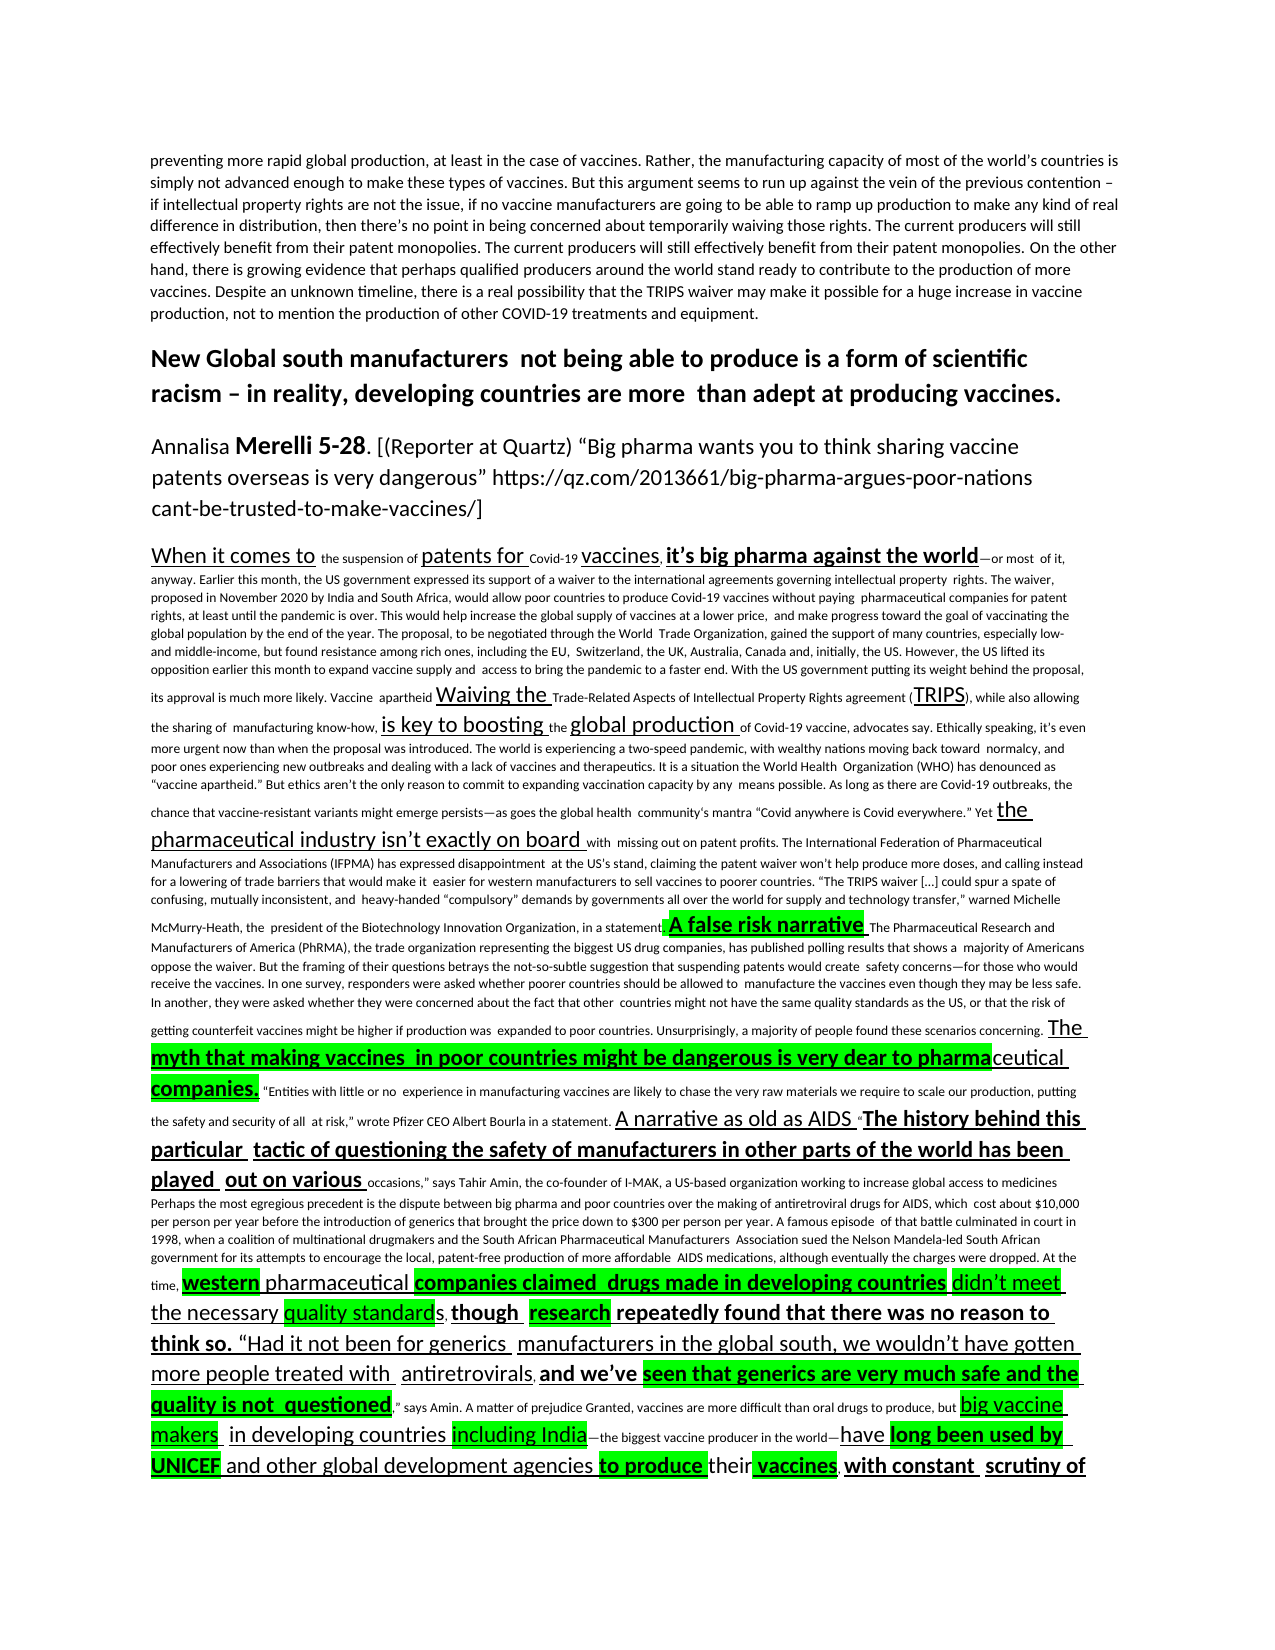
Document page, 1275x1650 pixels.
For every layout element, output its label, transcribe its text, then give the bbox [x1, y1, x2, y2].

text New Global south manufacturers not being able to produce is a form of scientific racism – in reality, developing countries are more than adept at producing vaccines. [151, 342, 1088, 409]
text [150, 150, 1125, 323]
text Annalisa Merelli 5-28. [(Reporter at Quartz) “Big pharma wants you to think sharing vaccine patents overseas is very dangerous” https://qz.com/2013661/big-pharma-argues-poor-nations cant-be-trusted-to-make-vaccines/] [151, 429, 1075, 522]
